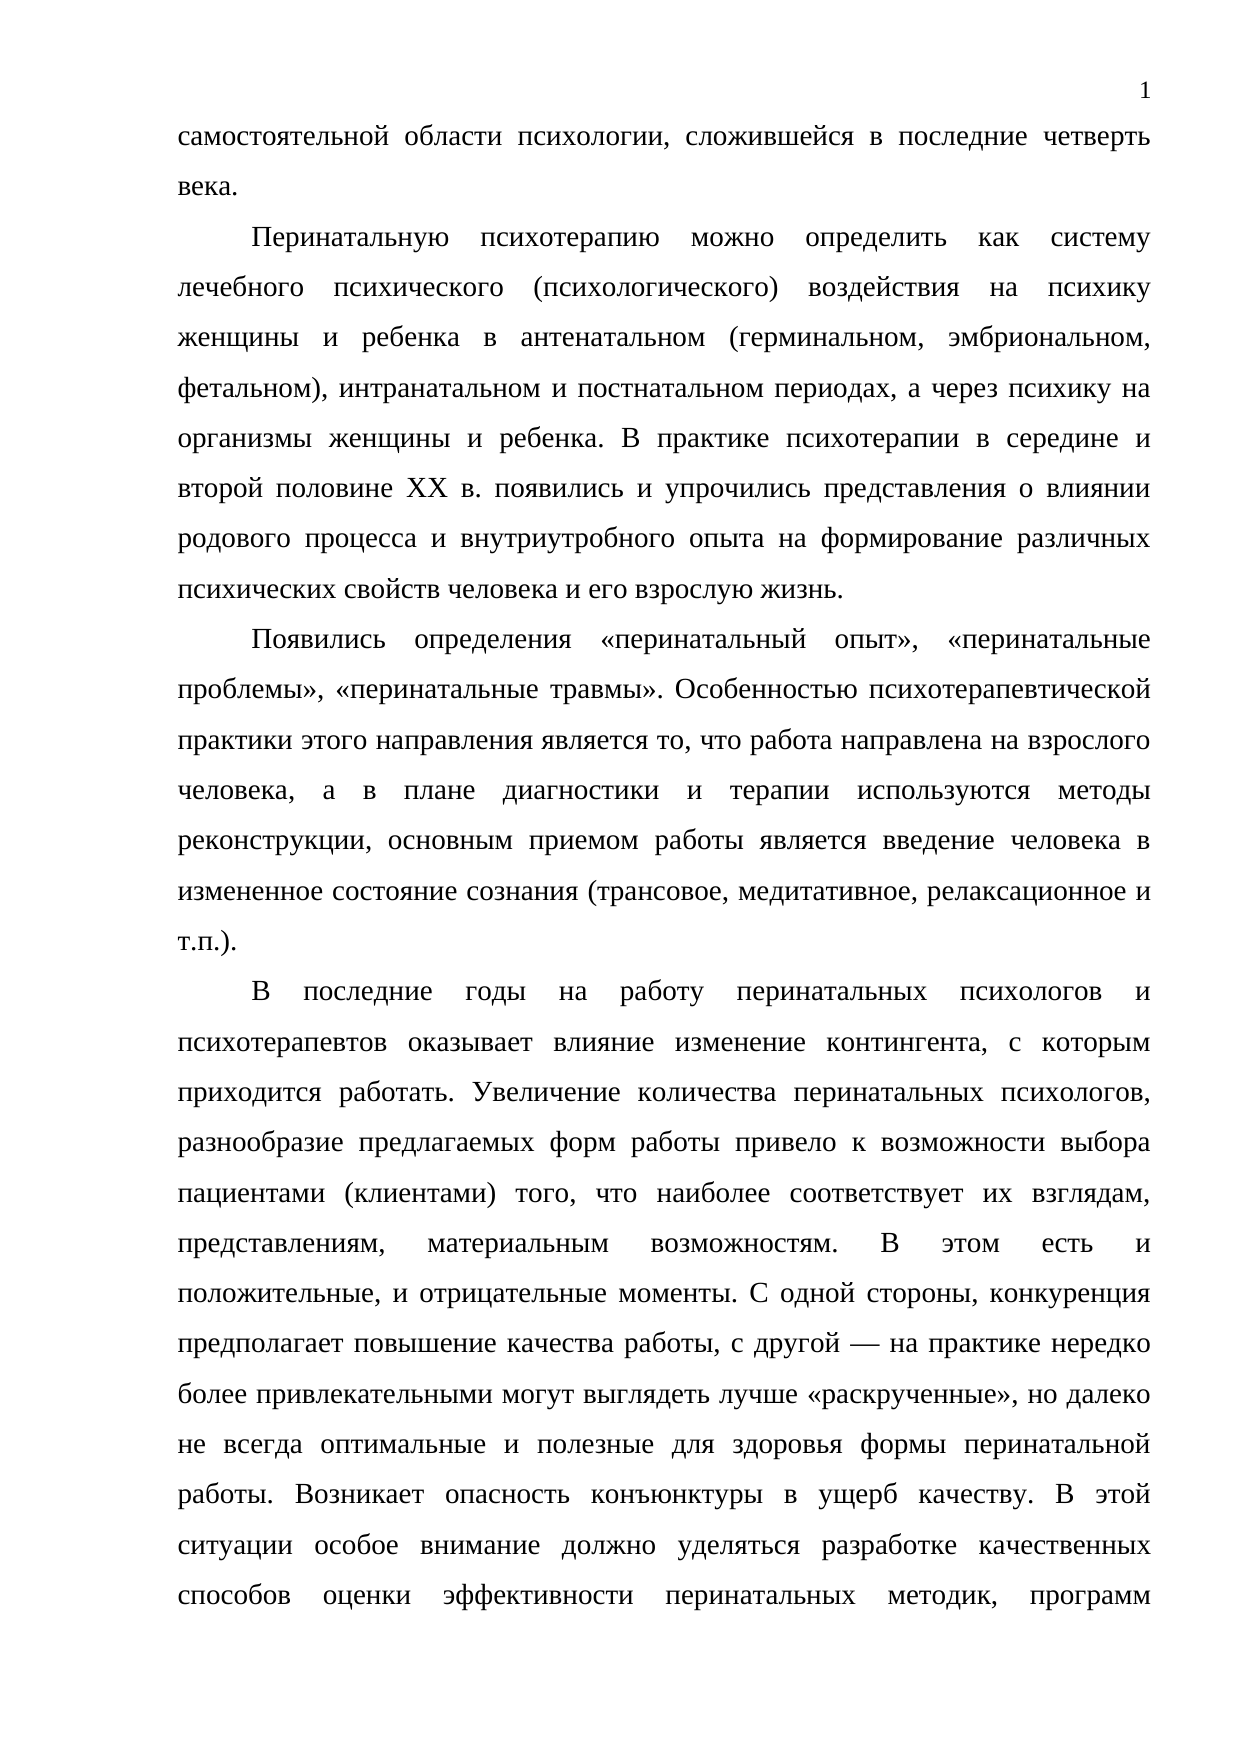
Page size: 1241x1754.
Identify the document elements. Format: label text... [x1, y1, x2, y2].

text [177, 973, 1152, 1611]
text Перинатальную психотерапию можно определить как систему лечебного психического (психологического) воздействия на психику женщины и ребенка в антенатальном (герминальном, эмбриональном, фетальном), интранатальном и постнатальном периодах, а через психику на организмы женщины и ребенка. В практике психотерапии в середине и второй половине ХХ в. появились и упрочились представления о влиянии родового процесса и внутриутробного опыта на формирование различных психических свойств человека и его взрослую жизнь. [177, 219, 1152, 604]
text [177, 118, 1152, 202]
text Появились определения «перинатальный опыт», «перинатальные проблемы», «перинатальные травмы». Особенностью психотерапевтической практики этого направления является то, что работа направлена на взрослого человека, а в плане диагностики и терапии используются методы реконструкции, основным приемом работы является введение человека в измененное состояние сознания (трансовое, медитативное, релаксационное и т.п.). [177, 621, 1152, 957]
